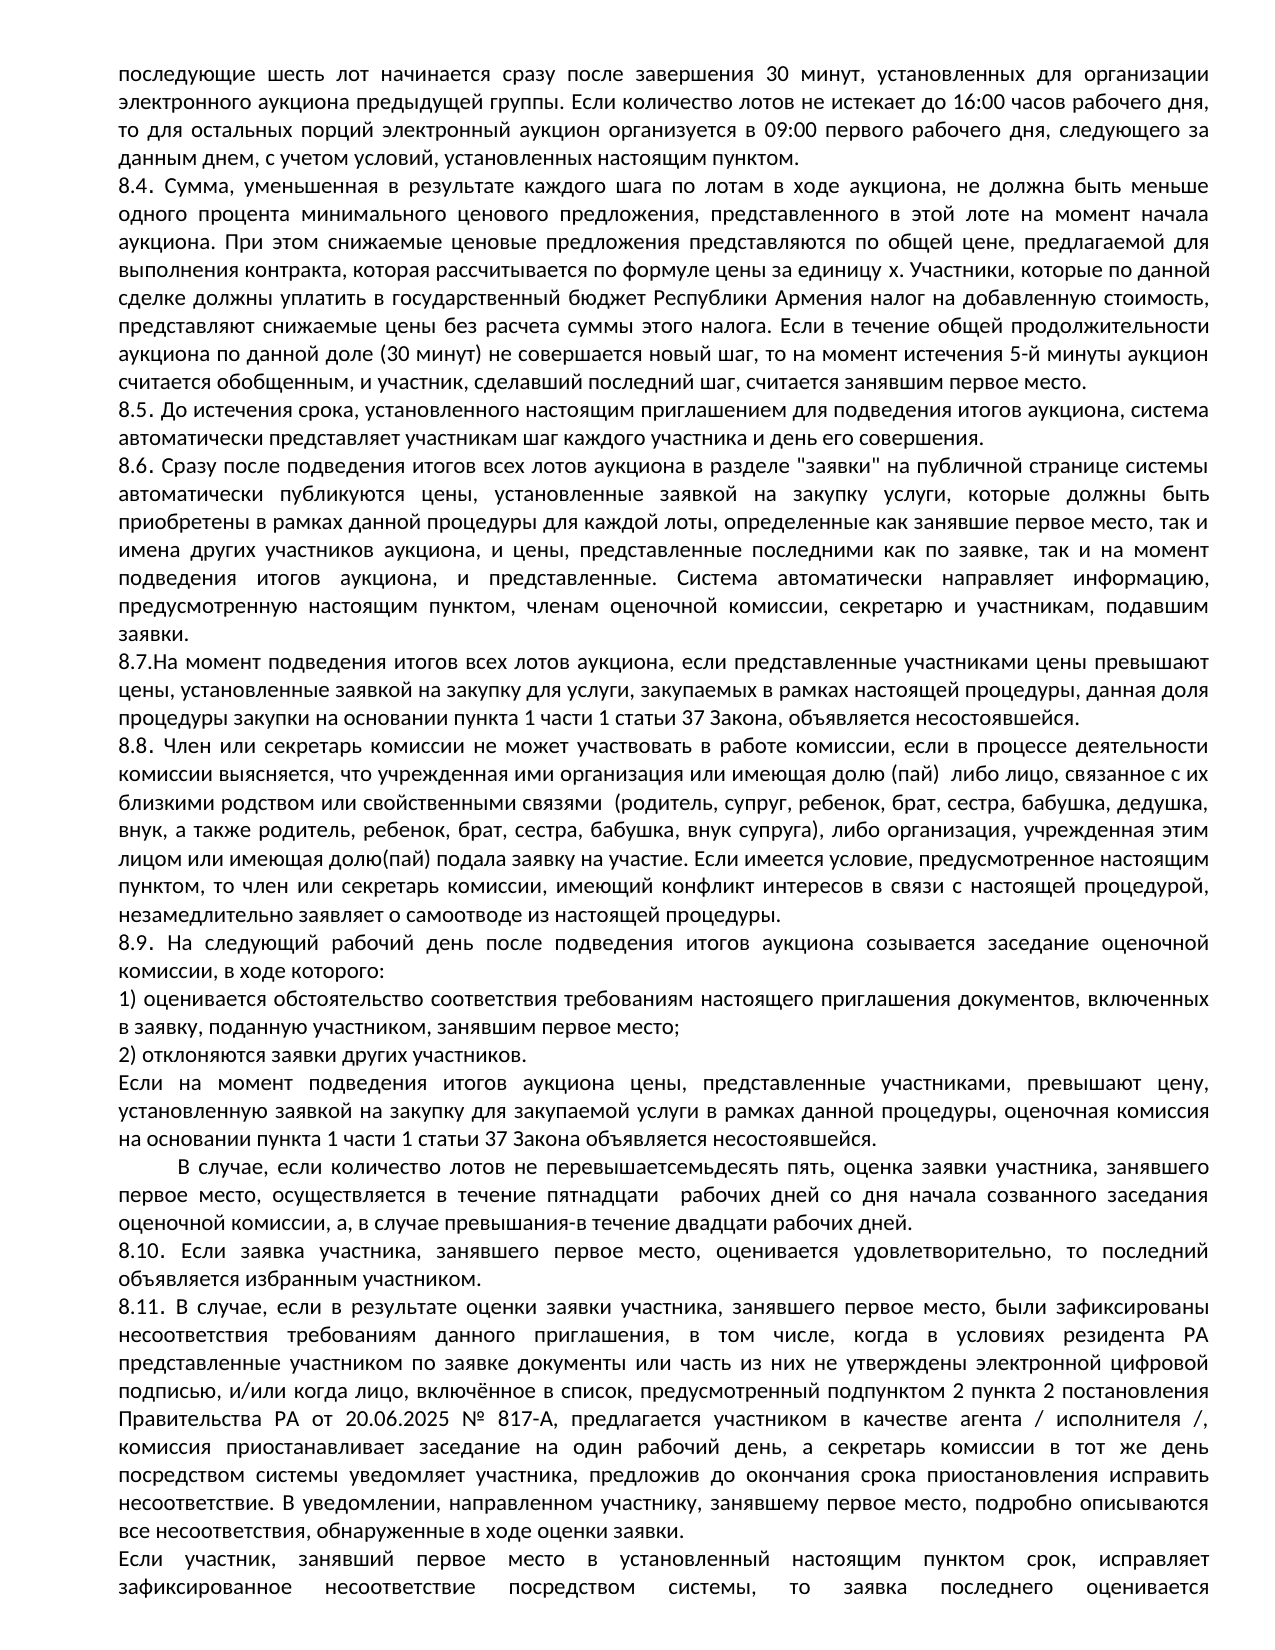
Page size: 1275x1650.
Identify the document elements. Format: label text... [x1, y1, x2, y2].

text 8.7.На момент подведения итогов всех лотов аукциона, если представленные участниками цены превышают цены, установленные заявкой на закупку для услуги, закупаемых в рамках настоящей процедуры, данная доля процедуры закупки на основании пункта 1 части 1 статьи 37 Закона, объявляется несостоявшейся. [118, 647, 1211, 732]
text 8.6․ Сразу после подведения итогов всех лотов аукциона в разделе "заявки" на публичной странице системы автоматически публикуются цены, установленные заявкой на закупку услуги, которые должны быть приобретены в рамках данной процедуры для каждой лоты, определенные как занявшие первое место, так и имена других участников аукциона, и цены, представленные последними как по заявке, так и на момент подведения итогов аукциона, и представленные. Система автоматически направляет информацию, предусмотренную настоящим пунктом, членам оценочной комиссии, секретарю и участникам, подавшим заявки. [118, 451, 1211, 647]
text 2) отклоняются заявки других участников. [118, 1040, 1211, 1068]
text В случае, если количество лотов не перевышаетсемьдесять пять, оценка заявки участника, занявшего первое место, осуществляется в течение пятнадцати рабочих дней со дня начала созванного заседания оценочной комиссии, а, в случае превышания-в течение двадцати рабочих дней. [118, 1152, 1211, 1236]
text 8.9․ На следующий рабочий день после подведения итогов аукциона созывается заседание оценочной комиссии, в ходе которого: [118, 928, 1211, 984]
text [118, 1544, 1211, 1600]
text 8.8․ Член или секретарь комиссии не может участвовать в работе комиссии, если в процессе деятельности комиссии выясняется, что учрежденная ими организация или имеющая долю (пай) либо лицо, связанное с их близкими родством или свойственными связями (родитель, супруг, ребенок, брат, сестра, бабушка, дедушка, внук, а также родитель, ребенок, брат, сестра, бабушка, внук супруга), либо организация, учрежденная этим лицом или имеющая долю(пай) подала заявку на участие. Если имеется условие, предусмотренное настоящим пунктом, то член или секретарь комиссии, имеющий конфликт интересов в связи с настоящей процедурой, незамедлительно заявляет о самоотводе из настоящей процедуры. [118, 732, 1211, 928]
text 8.5․ До истечения срока, установленного настоящим приглашением для подведения итогов аукциона, система автоматически представляет участникам шаг каждого участника и день его совершения. [118, 395, 1211, 451]
text 1) оценивается обстоятельство соответствия требованиям настоящего приглашения документов, включенных в заявку, поданную участником, занявшим первое место; [118, 984, 1211, 1040]
text 8.10․ Если заявка участника, занявшего первое место, оценивается удовлетворительно, то последний объявляется избранным участником. [118, 1236, 1211, 1292]
text Если на момент подведения итогов аукциона цены, представленные участниками, превышают цену, установленную заявкой на закупку для закупаемой услуги в рамках данной процедуры, оценочная комиссия на основании пункта 1 части 1 статьи 37 Закона объявляется несостоявшейся. [118, 1068, 1211, 1152]
text 8.4․ Сумма, уменьшенная в результате каждого шага по лотам в ходе аукциона, не должна быть меньше одного процента минимального ценового предложения, представленного в этой лоте на момент начала аукциона. При этом снижаемые ценовые предложения представляются по общей цене, предлагаемой для выполнения контракта, которая рассчитывается по формуле цены за единицу x. Участники, которые по данной сделке должны уплатить в государственный бюджет Республики Армения налог на добавленную стоимость, представляют снижаемые цены без расчета суммы этого налога. Если в течение общей продолжительности аукциона по данной доле (30 минут) не совершается новый шаг, то на момент истечения 5-й минуты аукцион считается обобщенным, и участник, сделавший последний шаг, считается занявшим первое место. [118, 171, 1211, 395]
text 8.11․ В случае, если в результате оценки заявки участника, занявшего первое место, были зафиксированы несоответствия требованиям данного приглашения, в том числе, когда в условиях резидента РА представленные участником по заявке документы или часть из них не утверждены электронной цифровой подписью, и/или когда лицо, включённое в список, предусмотренный подпунктом 2 пункта 2 постановления Правительства РА от 20.06.2025 № 817-А, предлагается участником в качестве агента / исполнителя /, комиссия приостанавливает заседание на один рабочий день, а секретарь комиссии в тот же день посредством системы уведомляет участника, предложив до окончания срока приостановления исправить несоответствие. В уведомлении, направленном участнику, занявшему первое место, подробно описываются все несоответствия, обнаруженные в ходе оценки заявки. [118, 1292, 1211, 1544]
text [118, 59, 1211, 171]
